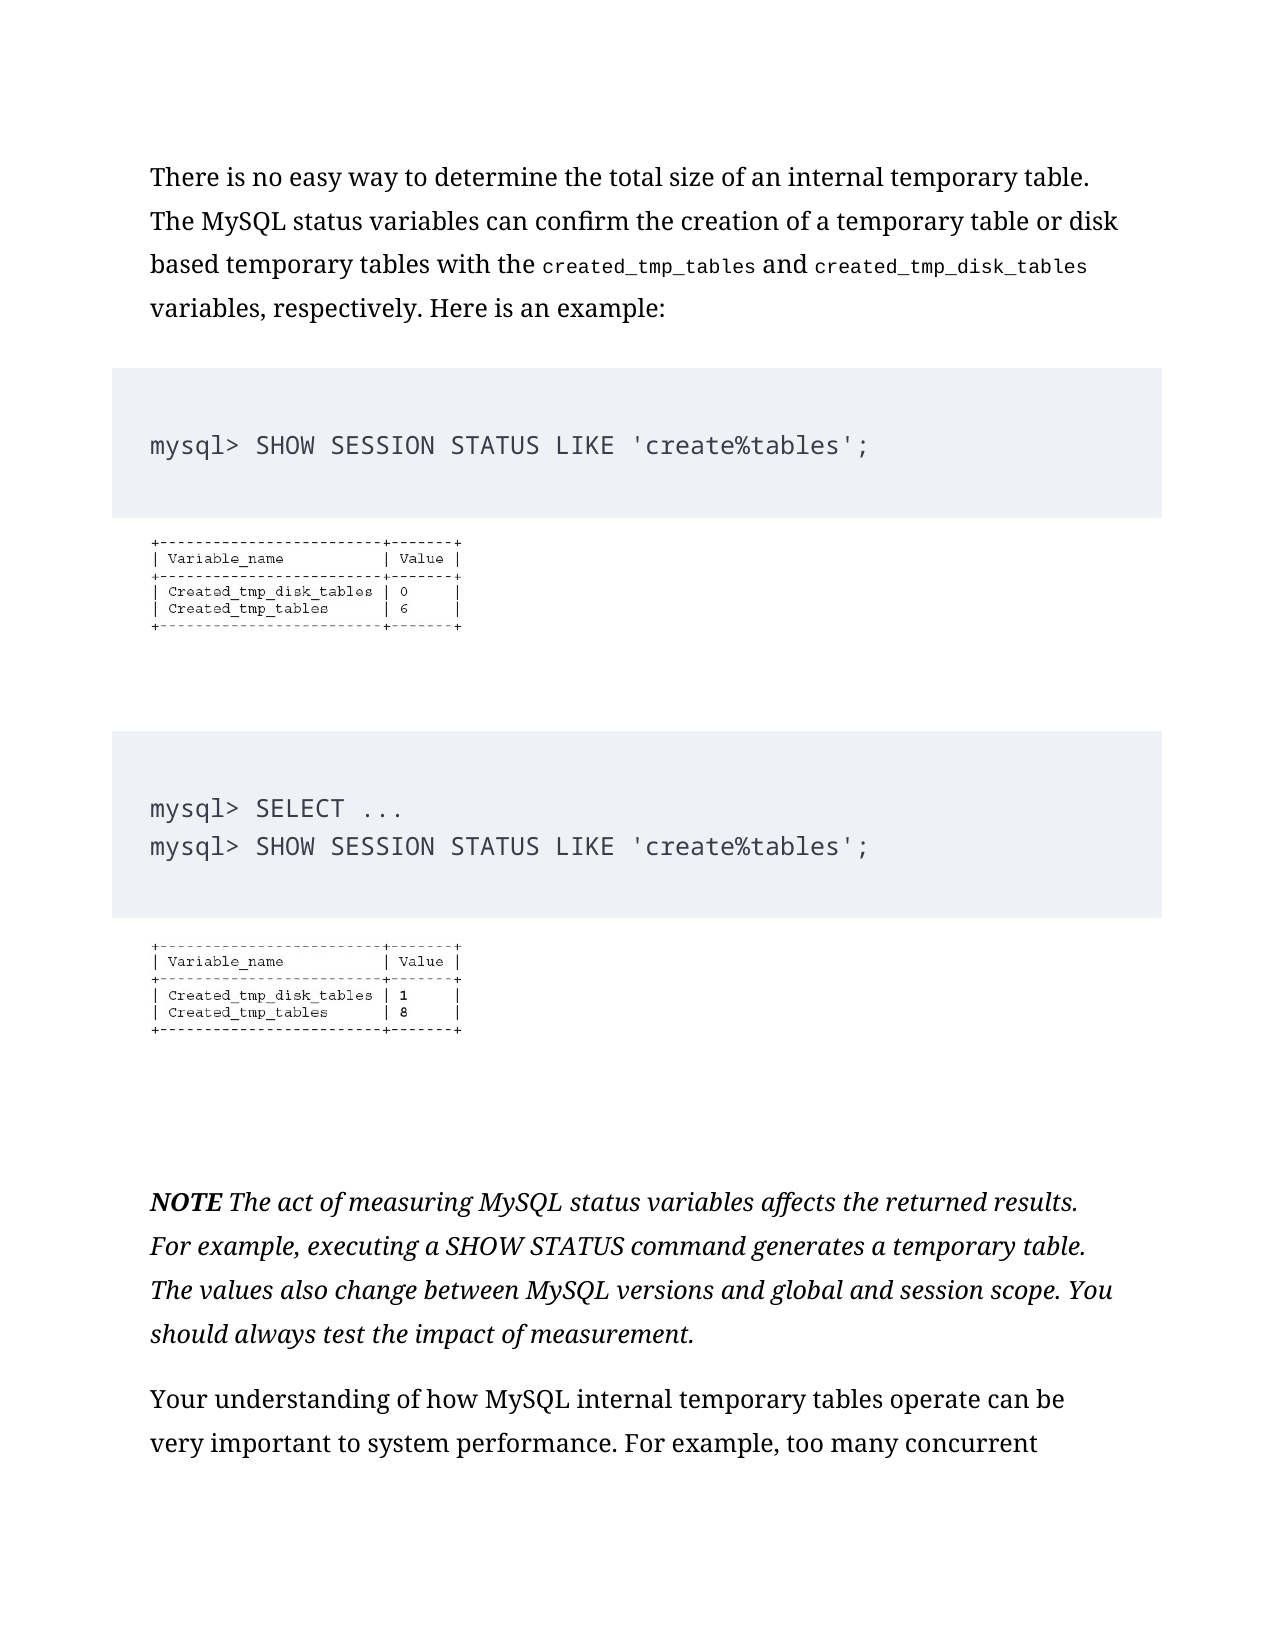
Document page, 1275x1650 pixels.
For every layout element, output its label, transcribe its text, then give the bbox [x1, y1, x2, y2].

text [150, 1372, 1125, 1459]
picture [150, 939, 463, 1034]
text mysql> SELECT ... mysql> SHOW SESSION STATUS LIKE 'create%tables'; [112, 731, 1162, 918]
text There is no easy way to determine the total size of an internal temporary table. The MySQL status variables can confirm the creation of a temporary table or disk based temporary tables with the created_tmp_tables and created_tmp_disk_tables variables, respectively. Here is an example: [150, 150, 1125, 325]
picture [150, 539, 465, 633]
text mysql> SHOW SESSION STATUS LIKE 'create%tables'; [112, 368, 1162, 518]
text NOTE The act of measuring MySQL status variables affects the returned results. For example, executing a SHOW STATUS command generates a temporary table. The values also change between MySQL versions and global and session scope. You should always test the impact of measurement. [150, 1175, 1125, 1350]
